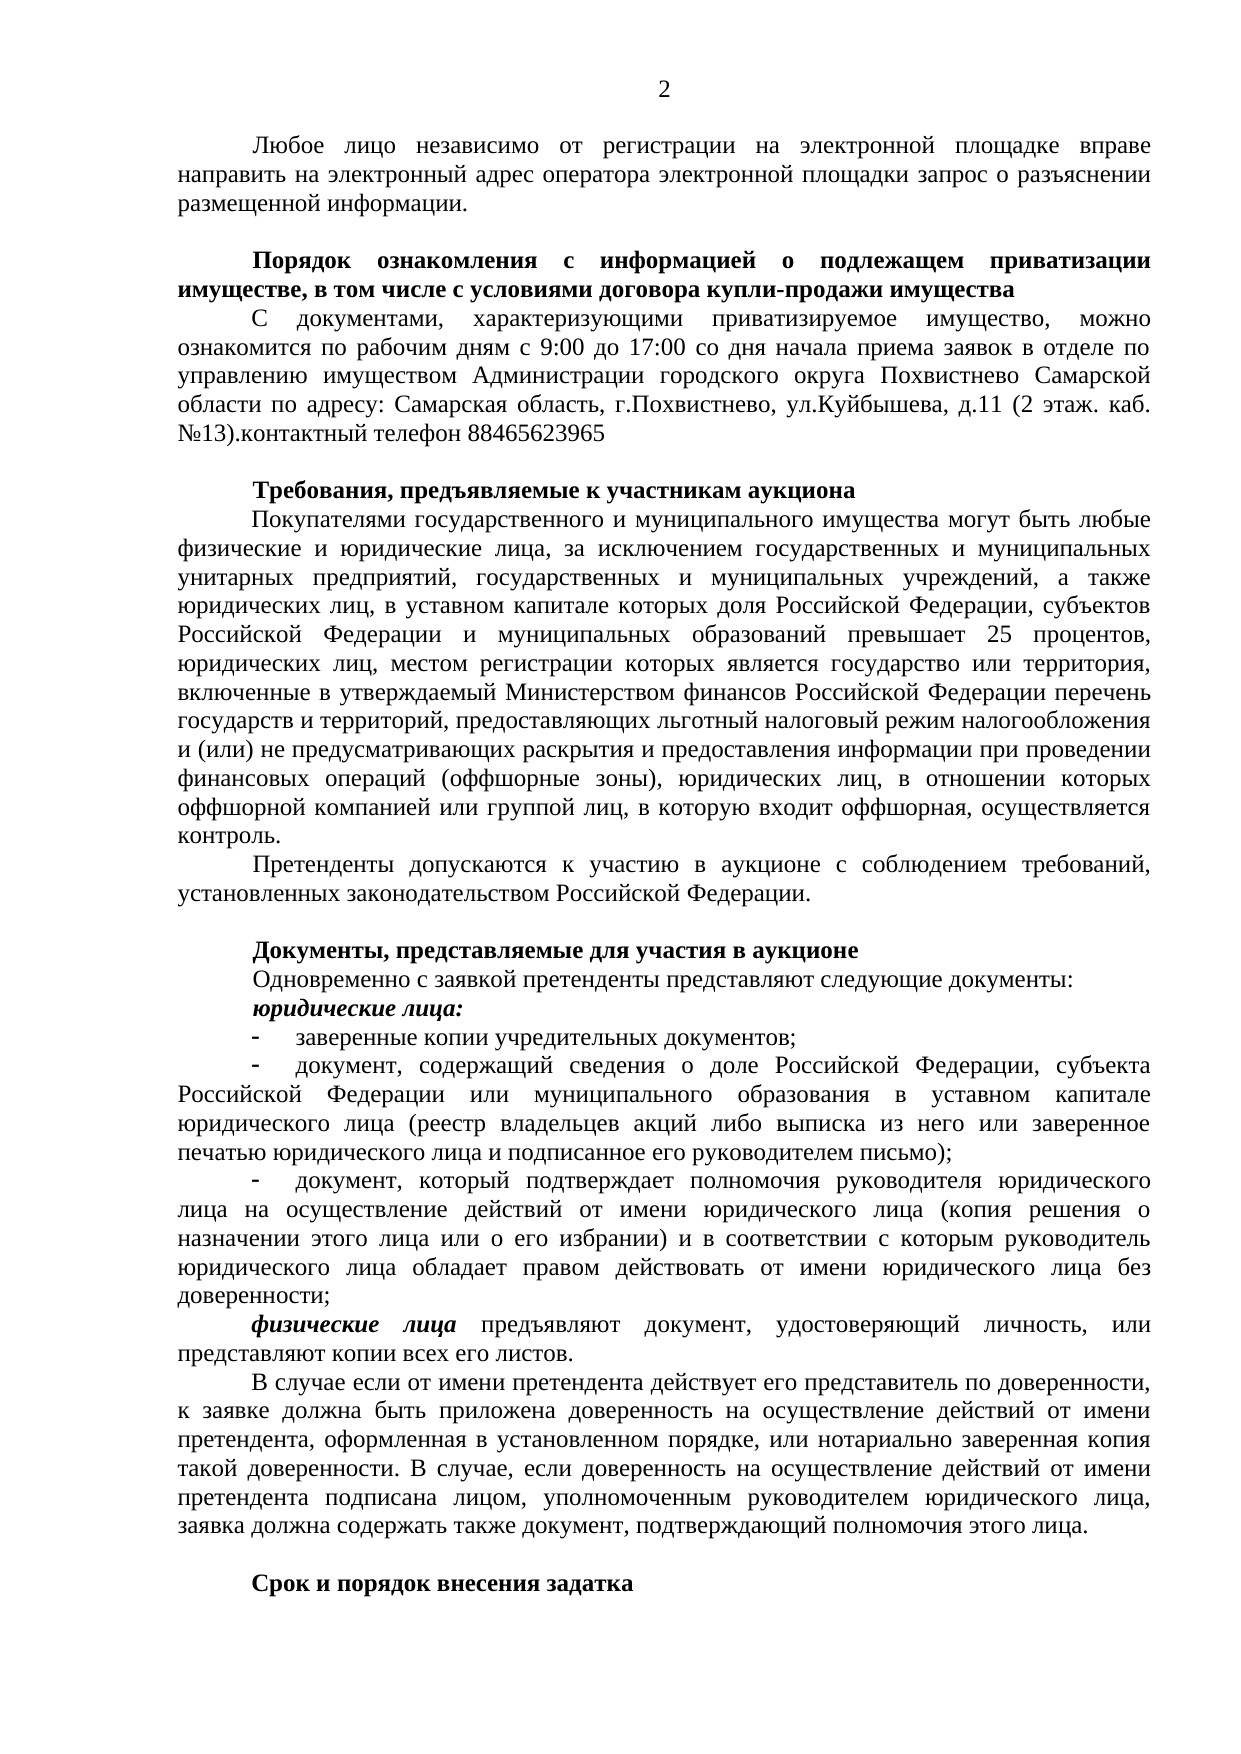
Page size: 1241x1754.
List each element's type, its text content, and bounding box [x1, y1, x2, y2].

text Требования, предъявляемые к участникам аукциона [177, 476, 1152, 504]
text Срок и порядок внесения задатка [177, 1568, 1152, 1597]
text Покупателями государственного и муниципального имущества могут быть любые физические и юридические лица, за исключением государственных и муниципальных унитарных предприятий, государственных и муниципальных учреждений, а также юридических лиц, в уставном капитале которых доля Российской Федерации, субъектов Российской Федерации и муниципальных образований превышает 25 процентов, юридических лиц, местом регистрации которых является государство или территория, включенные в утверждаемый Министерством финансов Российской Федерации перечень государств и территорий, предоставляющих льготный налоговый режим налогообложения и (или) не предусматривающих раскрытия и предоставления информации при проведении финансовых операций (оффшорные зоны), юридических лиц, в отношении которых оффшорной компанией или группой лиц, в которую входит оффшорная, осуществляется контроль. [177, 504, 1152, 849]
text Претенденты допускаются к участию в аукционе с соблюдением требований, установленных законодательством Российской Федерации. [177, 849, 1152, 907]
text Одновременно с заявкой претенденты представляют следующие документы: [252, 964, 1152, 993]
list документ, содержащий сведения о доле Российской Федерации, субъекта Российской Федерации или муниципального образования в уставном капитале юридического лица (реестр владельцев акций либо выписка из него или заверенное печатью юридического лица и подписанное его руководителем письмо); [177, 1051, 1152, 1166]
list документ, который подтверждает полномочия руководителя юридического лица на осуществление действий от имени юридического лица (копия решения о назначении этого лица или о его избрании) и в соответствии с которым руководитель юридического лица обладает правом действовать от имени юридического лица без доверенности; [177, 1166, 1152, 1309]
list заверенные копии учредительных документов; [177, 1022, 1152, 1051]
text Порядок ознакомления с информацией о подлежащем приватизации имуществе, в том числе с условиями договора купли-продажи имущества [177, 246, 1152, 303]
text Любое лицо независимо от регистрации на электронной площадке вправе направить на электронный адрес оператора электронной площадки запрос о разъяснении размещенной информации. [177, 131, 1152, 217]
text С документами, характеризующими приватизируемое имущество, можно ознакомится по рабочим дням с 9:00 до 17:00 со дня начала приема заявок в отделе по управлению имуществом Администрации городского округа Похвистнево Самарской области по адресу: Самарская область, г.Похвистнево, ул.Куйбышева, д.11 (2 этаж. каб.№13).контактный телефон 88465623965 [177, 303, 1152, 447]
text юридические лица: [252, 993, 1152, 1022]
list физические лица предъявляют документ, удостоверяющий личность, или представляют копии всех его листов. [177, 1309, 1152, 1367]
list В случае если от имени претендента действует его представитель по доверенности, к заявке должна быть приложена доверенность на осуществление действий от имени претендента, оформленная в установленном порядке, или нотариально заверенная копия такой доверенности. В случае, если доверенность на осуществление действий от имени претендента подписана лицом, уполномоченным руководителем юридического лица, заявка должна содержать также документ, подтверждающий полномочия этого лица. [177, 1367, 1152, 1539]
text Документы, представляемые для участия в аукционе [177, 936, 1152, 964]
